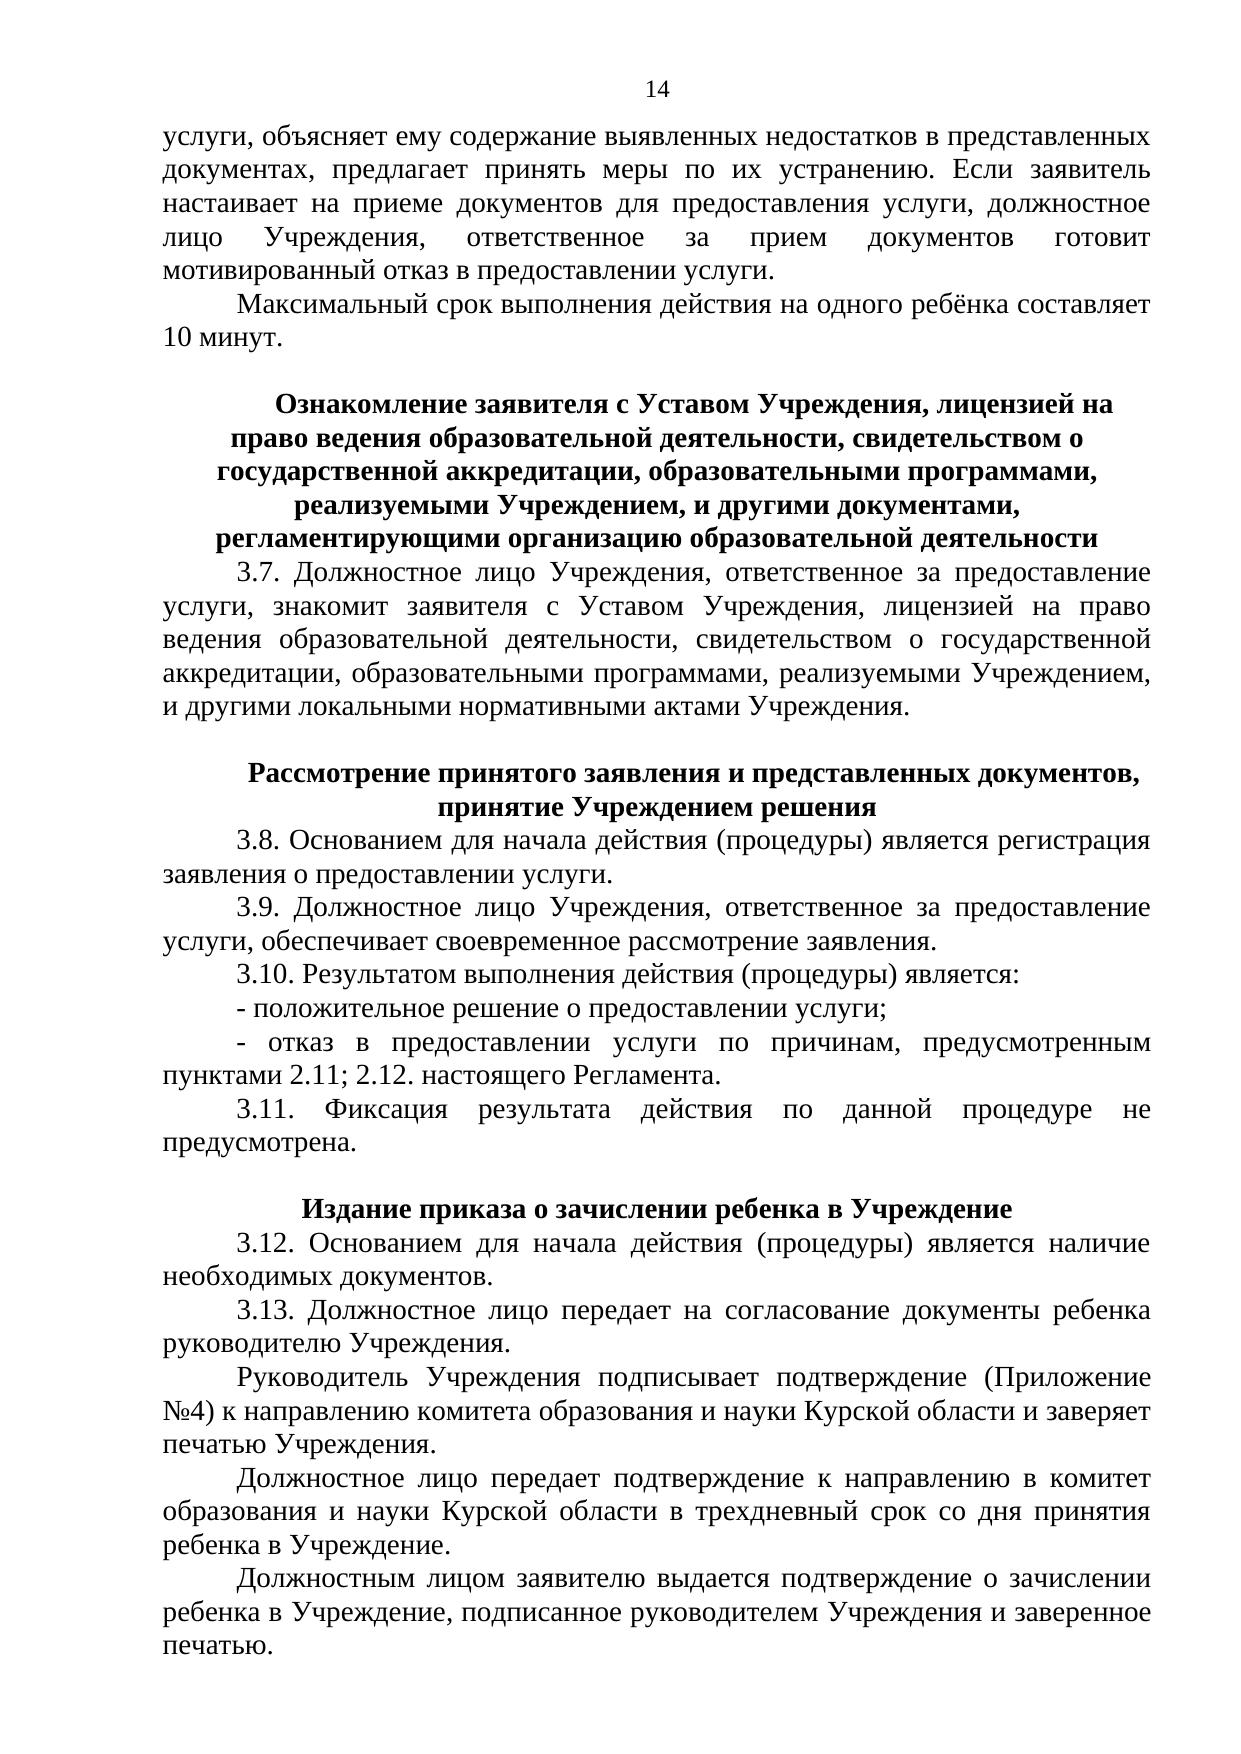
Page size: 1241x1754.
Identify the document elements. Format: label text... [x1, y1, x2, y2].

text - положительное решение о предоставлении услуги; [162, 990, 1152, 1024]
text Руководитель Учреждения подписывает подтверждение (Приложение №4) к направлению комитета образования и науки Курской области и заверяет печатью Учреждения. [162, 1359, 1152, 1460]
text 3.8. Основанием для начала действия (процедуры) является регистрация заявления о предоставлении услуги. [162, 822, 1152, 889]
text - отказ в предоставлении услуги по причинам, предусмотренным пунктами 2.11; 2.12. настоящего Регламента. [162, 1024, 1152, 1091]
text Должностным лицом заявителю выдается подтверждение о зачислении ребенка в Учреждение, подписанное руководителем Учреждения и заверенное печатью. [162, 1560, 1152, 1661]
text 3.7. Должностное лицо Учреждения, ответственное за предоставление услуги, знакомит заявителя с Уставом Учреждения, лицензией на право ведения образовательной деятельности, свидетельством о государственной аккредитации, образовательными программами, реализуемыми Учреждением, и другими локальными нормативными актами Учреждения. [162, 554, 1152, 722]
text 3.9. Должностное лицо Учреждения, ответственное за предоставление услуги, обеспечивает своевременное рассмотрение заявления. [162, 889, 1152, 957]
text Издание приказа о зачислении ребенка в Учреждение [162, 1191, 1152, 1225]
text Ознакомление заявителя с Уставом Учреждения, лицензией на право ведения образовательной деятельности, свидетельством о государственной аккредитации, образовательными программами, реализуемыми Учреждением, и другими документами, регламентирующими организацию образовательной деятельности [162, 386, 1152, 554]
text Рассмотрение принятого заявления и представленных документов, принятие Учреждением решения [162, 755, 1152, 822]
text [162, 118, 1152, 286]
text Должностное лицо передает подтверждение к направлению в комитет образования и науки Курской области в трехдневный срок со дня принятия ребенка в Учреждение. [162, 1460, 1152, 1560]
text Максимальный срок выполнения действия на одного ребёнка составляет 10 минут. [162, 286, 1152, 353]
text 3.10. Результатом выполнения действия (процедуры) является: [162, 957, 1152, 990]
text 3.11. Фиксация результата действия по данной процедуре не предусмотрена. [162, 1091, 1152, 1158]
text 3.12. Основанием для начала действия (процедуры) является наличие необходимых документов. [162, 1225, 1152, 1292]
text 3.13. Должностное лицо передает на согласование документы ребенка руководителю Учреждения. [162, 1292, 1152, 1359]
